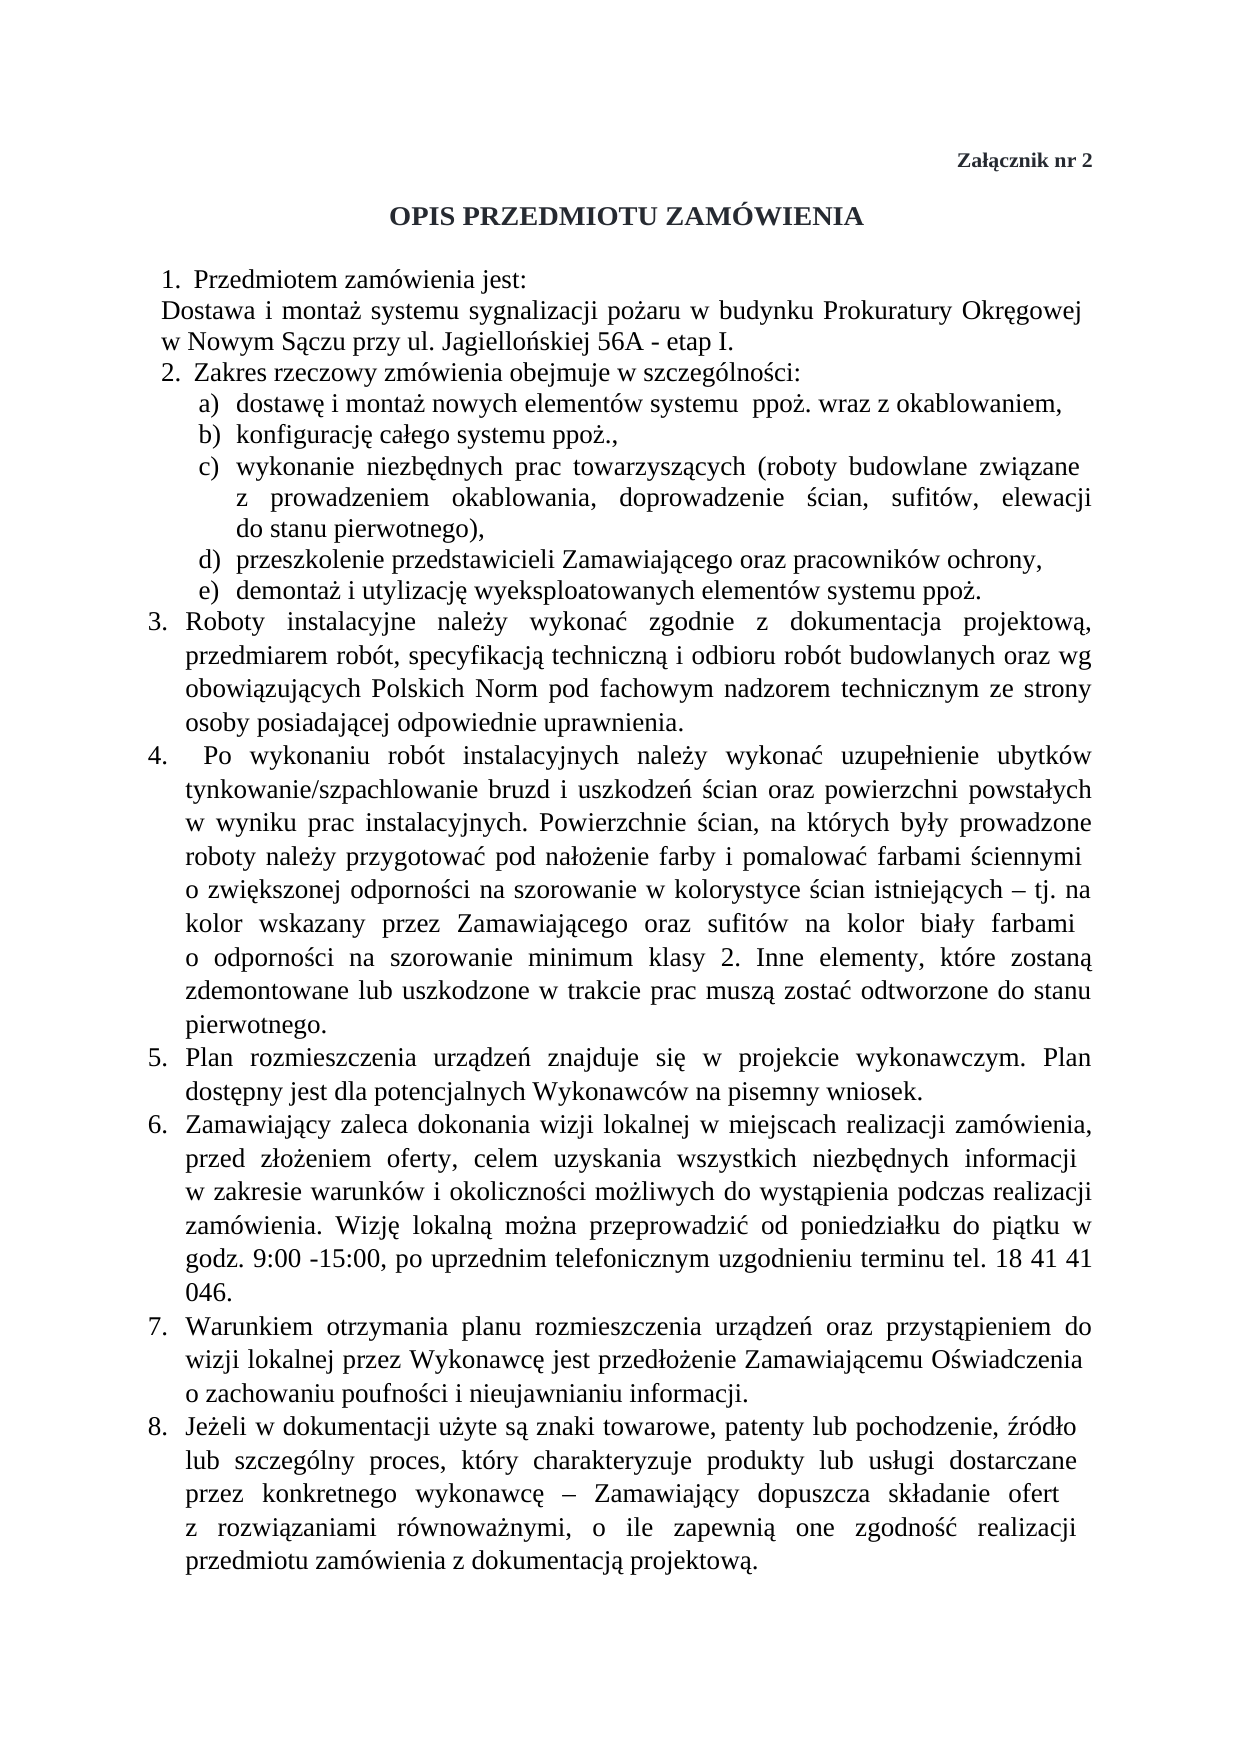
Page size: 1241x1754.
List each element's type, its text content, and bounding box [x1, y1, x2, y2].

text Załącznik nr 2 [161, 148, 1093, 172]
list Plan rozmieszczenia urządzeń znajduje się w projekcie wykonawczym. Plan dostępny jest dla potencjalnych Wykonawców na pisemny wniosek. [148, 1041, 1093, 1106]
text konfigurację całego systemu ppoż., [198, 418, 1093, 449]
text przeszkolenie przedstawicieli Zamawiającego oraz pracowników ochrony, [198, 543, 1093, 574]
list Jeżeli w dokumentacji użyte są znaki towarowe, patenty lub pochodzenie, źródło lub szczególny proces, który charakteryzuje produkty lub usługi dostarczane przez konkretnego wykonawcę – Zamawiający dopuszcza składanie ofert z rozwiązaniami równoważnymi, o ile zapewnią one zgodność realizacji przedmiotu zamówienia z dokumentacją projektową. [148, 1410, 1078, 1576]
list Zakres rzeczowy zmówienia obejmuje w szczególności: [161, 356, 1093, 387]
list Zamawiający zaleca dokonania wizji lokalnej w miejscach realizacji zamówienia, przed złożeniem oferty, celem uzyskania wszystkich niezbędnych informacji w zakresie warunków i okoliczności możliwych do wystąpienia podczas realizacji zamówienia. Wizję lokalną można przeprowadzić od poniedziałku do piątku w godz. 9:00 -15:00, po uprzednim telefonicznym uzgodnieniu terminu tel. 18 41 41 046. [148, 1108, 1093, 1307]
text demontaż i utylizację wyeksploatowanych elementów systemu ppoż. [198, 574, 1093, 605]
text dostawę i montaż nowych elementów systemu ppoż. wraz z okablowaniem, [198, 387, 1093, 418]
list Roboty instalacyjne należy wykonać zgodnie z dokumentacja projektową, przedmiarem robót, specyfikacją techniczną i odbioru robót budowlanych oraz wg obowiązujących Polskich Norm pod fachowym nadzorem technicznym ze strony osoby posiadającej odpowiednie uprawnienia. [148, 605, 1093, 737]
text OPIS PRZEDMIOTU ZAMÓWIENIA [161, 200, 1093, 232]
list Przedmiotem zamówienia jest: [161, 263, 1093, 294]
list Warunkiem otrzymania planu rozmieszczenia urządzeń oraz przystąpieniem do wizji lokalnej przez Wykonawcę jest przedłożenie Zamawiającemu Oświadczenia o zachowaniu poufności i nieujawnianiu informacji. [148, 1310, 1093, 1408]
text Dostawa i montaż systemu sygnalizacji pożaru w budynku Prokuratury Okręgowej w Nowym Sączu przy ul. Jagiellońskiej 56A - etap I. [161, 294, 1093, 356]
list Po wykonaniu robót instalacyjnych należy wykonać uzupełnienie ubytków tynkowanie/szpachlowanie bruzd i uszkodzeń ścian oraz powierzchni powstałych w wyniku prac instalacyjnych. Powierzchnie ścian, na których były prowadzone roboty należy przygotować pod nałożenie farby i pomalować farbami ściennymi o zwiększonej odporności na szorowanie w kolorystyce ścian istniejących – tj. na kolor wskazany przez Zamawiającego oraz sufitów na kolor biały farbami o odporności na szorowanie minimum klasy 2. Inne elementy, które zostaną zdemontowane lub uszkodzone w trakcie prac muszą zostać odtworzone do stanu pierwotnego. [148, 739, 1093, 1039]
text wykonanie niezbędnych prac towarzyszących (roboty budowlane związane z prowadzeniem okablowania, doprowadzenie ścian, sufitów, elewacji do stanu pierwotnego), [198, 449, 1093, 543]
